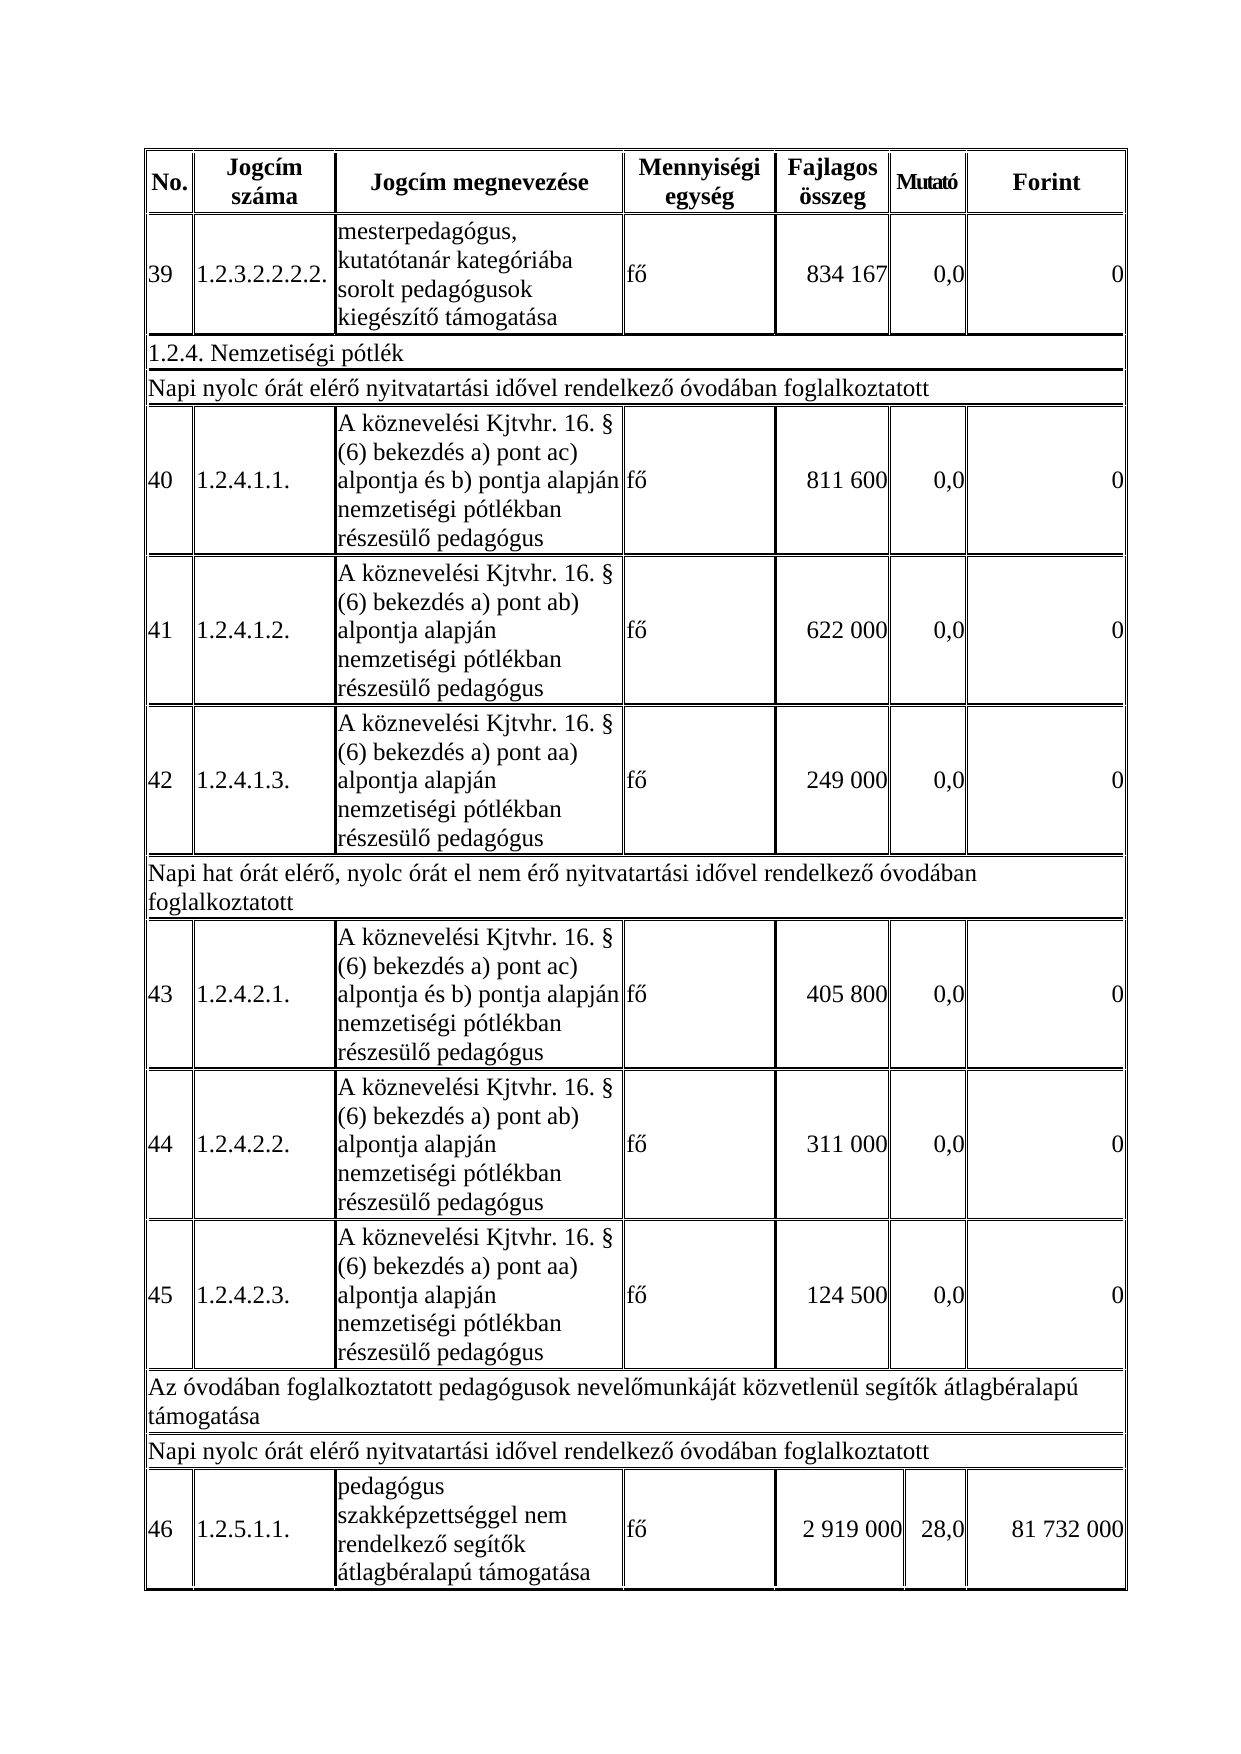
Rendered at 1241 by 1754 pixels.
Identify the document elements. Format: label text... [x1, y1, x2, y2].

table_cell 0 [968, 553, 1125, 703]
table_cell 1.2.5.1.1. [194, 1470, 335, 1588]
table_header Fajlagos összeg [775, 151, 890, 211]
table_cell fő [625, 407, 774, 553]
table_cell 45 [147, 1218, 192, 1367]
table_cell 1.2.4.1.2. [195, 557, 334, 703]
table_cell 1.2.4.2.3. [195, 1221, 334, 1367]
table_cell fő [625, 707, 774, 853]
table_cell 622 000 [777, 557, 888, 703]
table_cell Napi nyolc órát elérő nyitvatartási idővel rendelkező óvodában foglalkoztatott [145, 368, 1126, 403]
table_cell A köznevelési Kjtvhr. 16. § (6) bekezdés a) pont ac) alpontja és b) pontja alapján nemzetiségi pótlékban részesülő pedagógus [337, 921, 622, 1067]
table_cell 0 [968, 917, 1125, 1067]
table_cell fő [625, 1071, 774, 1217]
table_cell A köznevelési Kjtvhr. 16. § (6) bekezdés a) pont ac) alpontja és b) pontja alapján nemzetiségi pótlékban részesülő pedagógus [337, 407, 622, 553]
table_cell 0 [968, 1218, 1125, 1367]
table_cell 43 [147, 917, 192, 1067]
table_cell fő [624, 1470, 775, 1588]
table_cell 1.2.4. Nemzetiségi pótlék [145, 333, 1126, 368]
table_cell 834 167 [777, 215, 888, 333]
table_cell 0 [968, 211, 1125, 333]
table_cell Az óvodában foglalkoztatott pedagógusok nevelőmunkáját közvetlenül segítők átlagbéralapú támogatása [147, 1368, 1125, 1431]
table_cell A köznevelési Kjtvhr. 16. § (6) bekezdés a) pont aa) alpontja alapján nemzetiségi pótlékban részesülő pedagógus [337, 707, 622, 853]
table_cell fő [625, 921, 774, 1067]
table_header Forint [967, 151, 1125, 211]
table_cell A köznevelési Kjtvhr. 16. § (6) bekezdés a) pont aa) alpontja alapján nemzetiségi pótlékban részesülő pedagógus [337, 1221, 622, 1367]
table_cell 811 600 [777, 407, 888, 553]
table_cell 1.2.4.1.1. [195, 407, 334, 553]
table_cell pedagógus szakképzettséggel nem rendelkező segítők átlagbéralapú támogatása [335, 1470, 624, 1588]
table_cell 1.2.4.2.2. [195, 1071, 334, 1217]
table_cell 40 [147, 403, 192, 553]
table_cell 0,0 [891, 1071, 965, 1217]
table_cell 28,0 [905, 1470, 967, 1588]
table_header Jogcím száma [194, 149, 335, 211]
table_cell 39 [147, 211, 192, 333]
table_header No. [147, 151, 194, 211]
table_cell 249 000 [777, 707, 888, 853]
table_cell 1.2.3.2.2.2.2. [195, 215, 334, 333]
table_cell 44 [147, 1067, 192, 1217]
table_cell fő [625, 1221, 774, 1367]
table_header Mennyiségi egység [624, 149, 775, 211]
table_header Jogcím megnevezése [335, 151, 624, 211]
table_cell 41 [147, 553, 192, 703]
table_cell 0,0 [891, 707, 965, 853]
table_cell 124 500 [777, 1221, 888, 1367]
table_cell 1.2.4.2.1. [195, 921, 334, 1067]
table_cell 0,0 [891, 921, 965, 1067]
table_cell 405 800 [777, 921, 888, 1067]
table_cell 0 [968, 703, 1125, 853]
table_cell Napi nyolc órát elérő nyitvatartási idővel rendelkező óvodában foglalkoztatott [147, 1431, 1125, 1466]
table_cell 81 732 000 [967, 1466, 1125, 1588]
table_cell 1.2.4.1.3. [195, 707, 334, 853]
table_cell 0,0 [891, 407, 965, 553]
table_cell 0 [968, 1067, 1125, 1217]
table_header Mutató [890, 151, 967, 211]
table_cell 0 [968, 403, 1125, 553]
table_cell A köznevelési Kjtvhr. 16. § (6) bekezdés a) pont ab) alpontja alapján nemzetiségi pótlékban részesülő pedagógus [337, 557, 622, 703]
table_cell fő [625, 557, 774, 703]
table_cell 0,0 [891, 215, 965, 333]
table_cell 311 000 [777, 1071, 888, 1217]
table_cell fő [625, 215, 774, 333]
table_cell 2 919 000 [775, 1470, 904, 1588]
table_cell 0,0 [891, 557, 965, 703]
table_cell Napi hat órát elérő, nyolc órát el nem érő nyitvatartási idővel rendelkező óvodában foglalkoztatott [147, 853, 1125, 917]
table_cell mesterpedagógus, kutatótanár kategóriába sorolt pedagógusok kiegészítő támogatása [337, 215, 622, 333]
table_cell 0,0 [891, 1221, 965, 1367]
table_cell A köznevelési Kjtvhr. 16. § (6) bekezdés a) pont ab) alpontja alapján nemzetiségi pótlékban részesülő pedagógus [337, 1071, 622, 1217]
table_cell 42 [147, 703, 192, 853]
table_cell 46 [147, 1466, 194, 1588]
